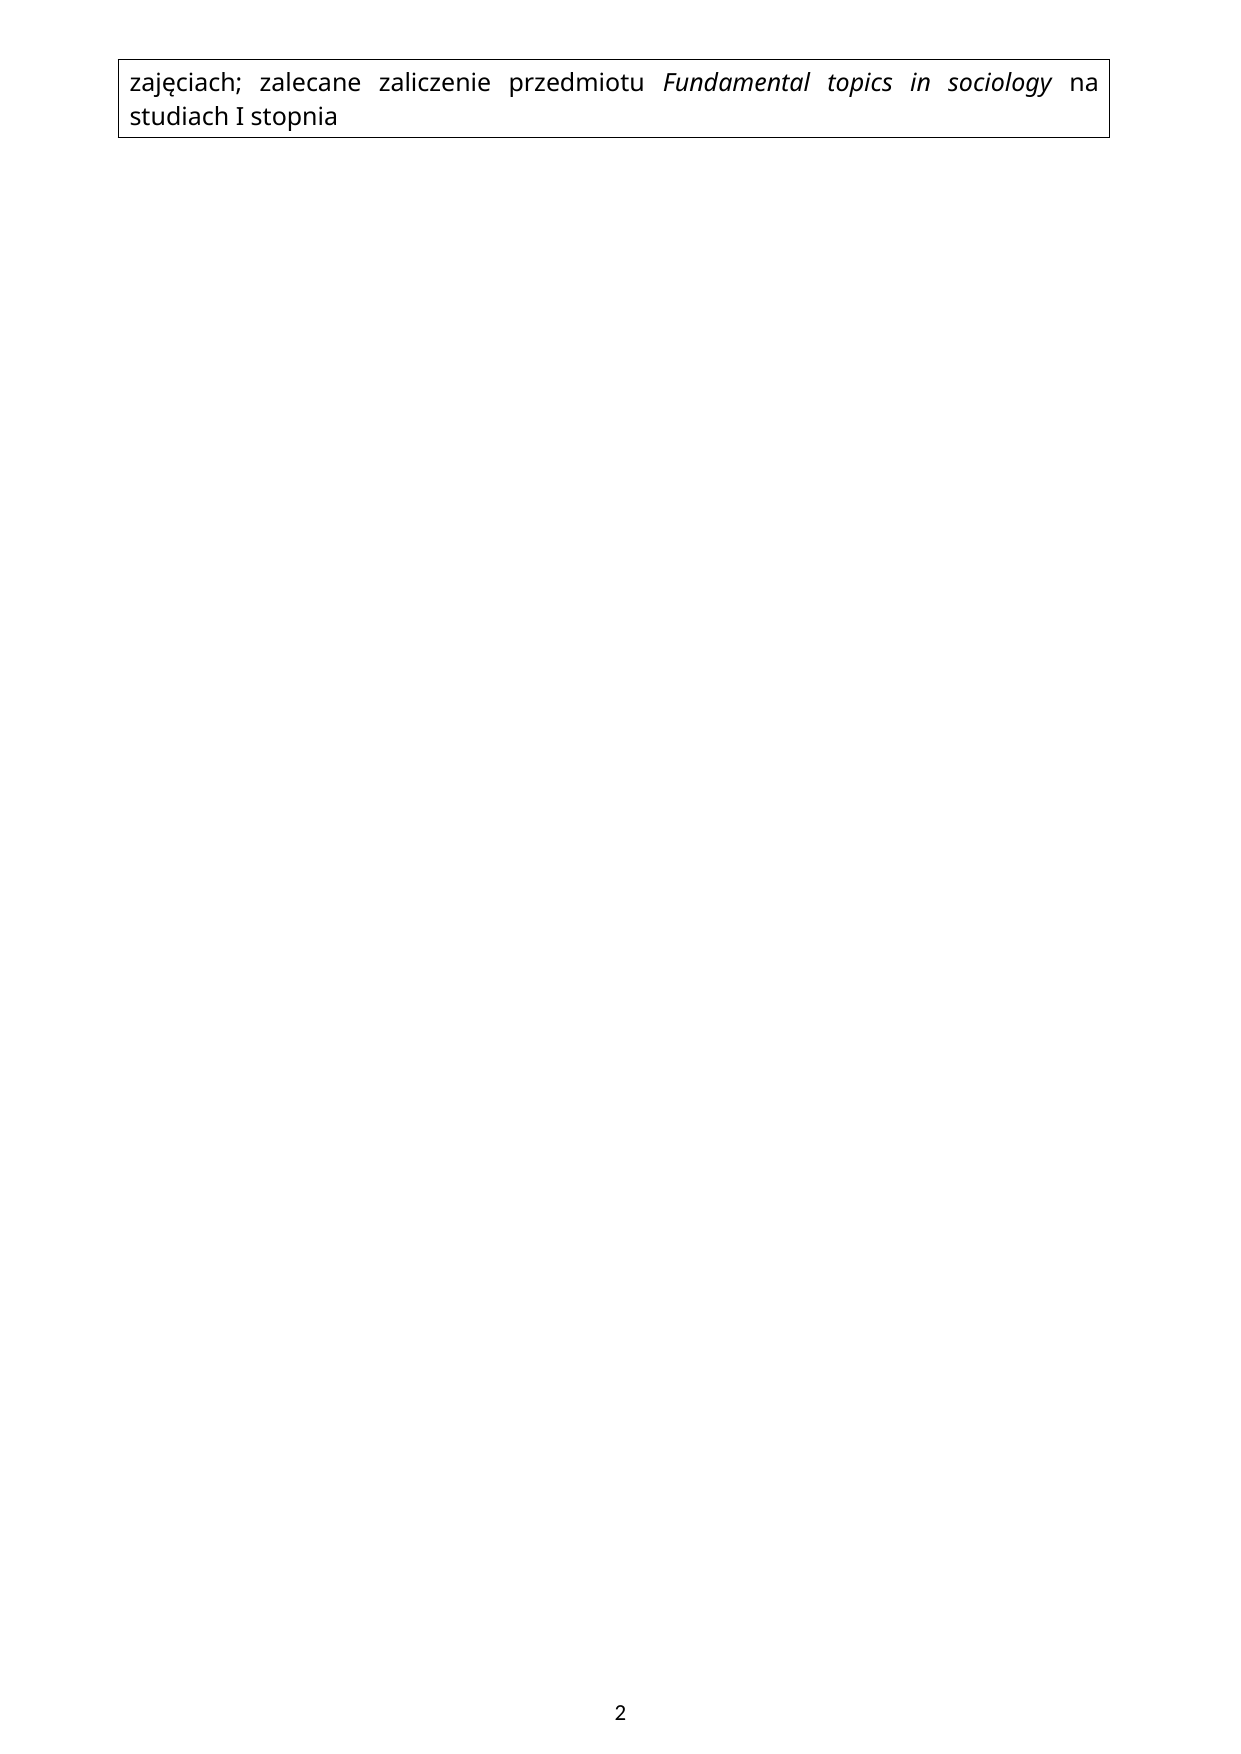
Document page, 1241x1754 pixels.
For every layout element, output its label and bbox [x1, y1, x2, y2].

table_header [119, 60, 1109, 137]
